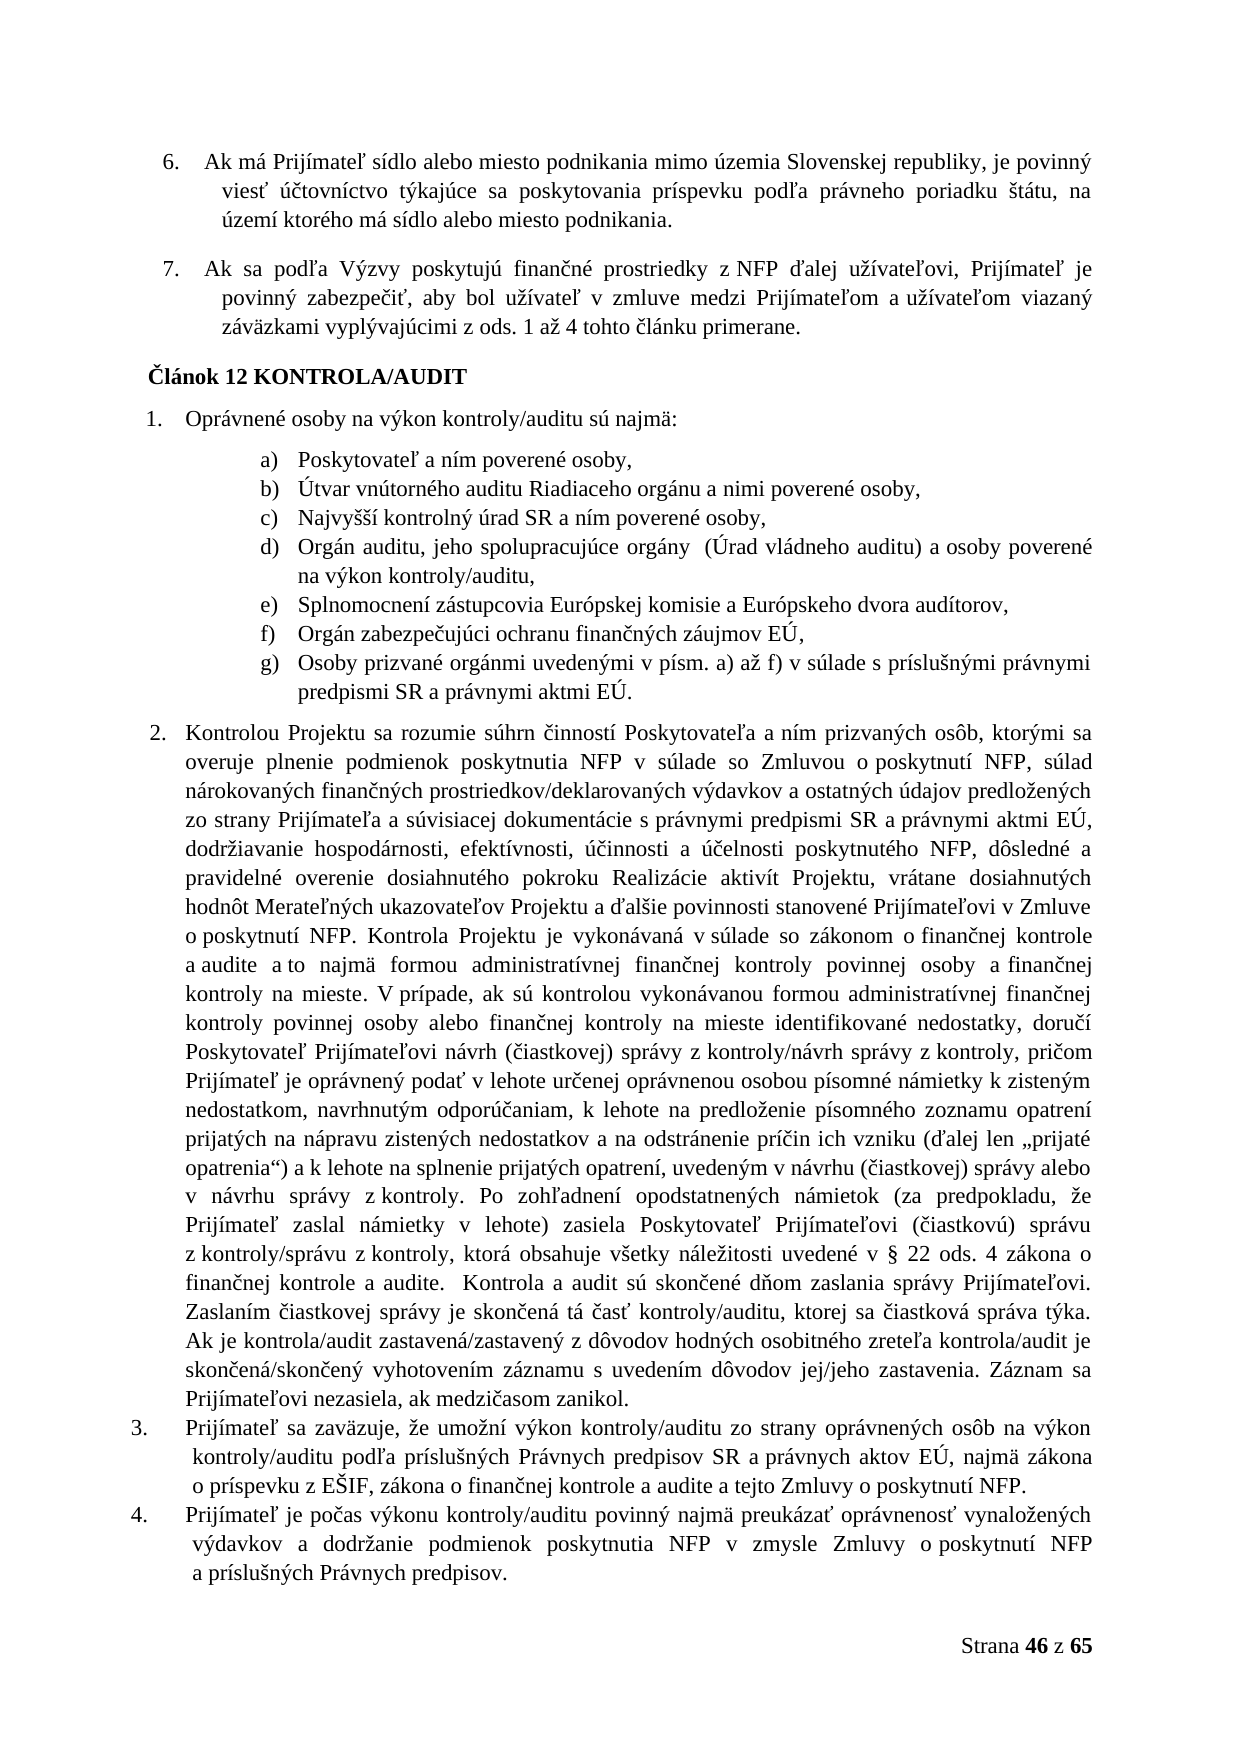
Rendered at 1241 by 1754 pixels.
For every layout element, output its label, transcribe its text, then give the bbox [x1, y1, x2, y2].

list Najvyšší kontrolný úrad SR a ním poverené osoby, [260, 504, 1092, 530]
list Splnomocnení zástupcovia Európskej komisie a Európskeho dvora audítorov, [260, 591, 1092, 617]
list Osoby prizvané orgánmi uvedenými v písm. a) až f) v súlade s príslušnými právnymi predpismi SR a právnymi aktmi EÚ. [260, 649, 1092, 704]
list Kontrolou Projektu sa rozumie súhrn činností Poskytovateľa a ním prizvaných osôb, ktorými sa overuje plnenie podmienok poskytnutia NFP v súlade so Zmluvou o poskytnutí NFP, súlad nárokovaných finančných prostriedkov/deklarovaných výdavkov a ostatných údajov predložených zo strany Prijímateľa a súvisiacej dokumentácie s právnymi predpismi SR a právnymi aktmi EÚ, dodržiavanie hospodárnosti, efektívnosti, účinnosti a účelnosti poskytnutého NFP, dôsledné a pravidelné overenie dosiahnutého pokroku Realizácie aktivít Projektu, vrátane dosiahnutých hodnôt Merateľných ukazovateľov Projektu a ďalšie povinnosti stanovené Prijímateľovi v Zmluve o poskytnutí NFP. Kontrola Projektu je vykonávaná v súlade so zákonom o finančnej kontrole a audite a to najmä formou administratívnej finančnej kontroly povinnej osoby a finančnej kontroly na mieste. V prípade, ak sú kontrolou vykonávanou formou administratívnej finančnej kontroly povinnej osoby alebo finančnej kontroly na mieste identifikované nedostatky, doručí Poskytovateľ Prijímateľovi návrh (čiastkovej) správy z kontroly/návrh správy z kontroly, pričom Prijímateľ je oprávnený podať v lehote určenej oprávnenou osobou písomné námietky k zisteným nedostatkom, navrhnutým odporúčaniam, k lehote na predloženie písomného zoznamu opatrení prijatých na nápravu zistených nedostatkov a na odstránenie príčin ich vzniku (ďalej len „prijaté opatrenia“) a k lehote na splnenie prijatých opatrení, uvedeným v návrhu (čiastkovej) správy alebo v návrhu správy z kontroly. Po zohľadnení opodstatnených námietok (za predpokladu, že Prijímateľ zaslal námietky v lehote) zasiela Poskytovateľ Prijímateľovi (čiastkovú) správu z kontroly/správu z kontroly, ktorá obsahuje všetky náležitosti uvedené v § 22 ods. 4 zákona o finančnej kontrole a audite. Kontrola a audit sú skončené dňom zaslania správy Prijímateľovi. Zaslaním čiastkovej správy je skončená tá časť kontroly/auditu, ktorej sa čiastková správa týka. Ak je kontrola/audit zastavená/zastavený z dôvodov hodných osobitného zreteľa kontrola/audit je skončená/skončený vyhotovením záznamu s uvedením dôvodov jej/jeho zastavenia. Záznam sa Prijímateľovi nezasiela, ak medzičasom zanikol. [166, 719, 1092, 1412]
list Prijímateľ sa zaväzuje, že umožní výkon kontroly/auditu zo strany oprávnených osôb na výkon kontroly/auditu podľa príslušných Právnych predpisov SR a právnych aktov EÚ, najmä zákona o príspevku z EŠIF, zákona o finančnej kontrole a audite a tejto Zmluvy o poskytnutí NFP. [148, 1414, 1092, 1498]
text Článok 12 KONTROLA/AUDIT [148, 363, 1092, 389]
list Orgán zabezpečujúci ochranu finančných záujmov EÚ, [260, 620, 1092, 646]
list Ak sa podľa Výzvy poskytujú finančné prostriedky z NFP ďalej užívateľovi, Prijímateľ je povinný zabezpečiť, aby bol užívateľ v zmluve medzi Prijímateľom a užívateľom viazaný záväzkami vyplývajúcimi z ods. 1 až 4 tohto článku primerane. [162, 255, 1092, 340]
list Orgán auditu, jeho spolupracujúce orgány (Úrad vládneho auditu) a osoby poverené na výkon kontroly/auditu, [260, 533, 1092, 588]
list Poskytovateľ a ním poverené osoby, [260, 446, 1092, 472]
list Ak má Prijímateľ sídlo alebo miesto podnikania mimo územia Slovenskej republiky, je povinný viesť účtovníctvo týkajúce sa poskytovania príspevku podľa právneho poriadku štátu, na území ktorého má sídlo alebo miesto podnikania. [162, 148, 1092, 232]
list Oprávnené osoby na výkon kontroly/auditu sú najmä: [162, 404, 1092, 431]
list Prijímateľ je počas výkonu kontroly/auditu povinný najmä preukázať oprávnenosť vynaložených výdavkov a dodržanie podmienok poskytnutia NFP v zmysle Zmluvy o poskytnutí NFP a príslušných Právnych predpisov. [148, 1501, 1092, 1585]
list Útvar vnútorného auditu Riadiaceho orgánu a nimi poverené osoby, [260, 475, 1092, 501]
